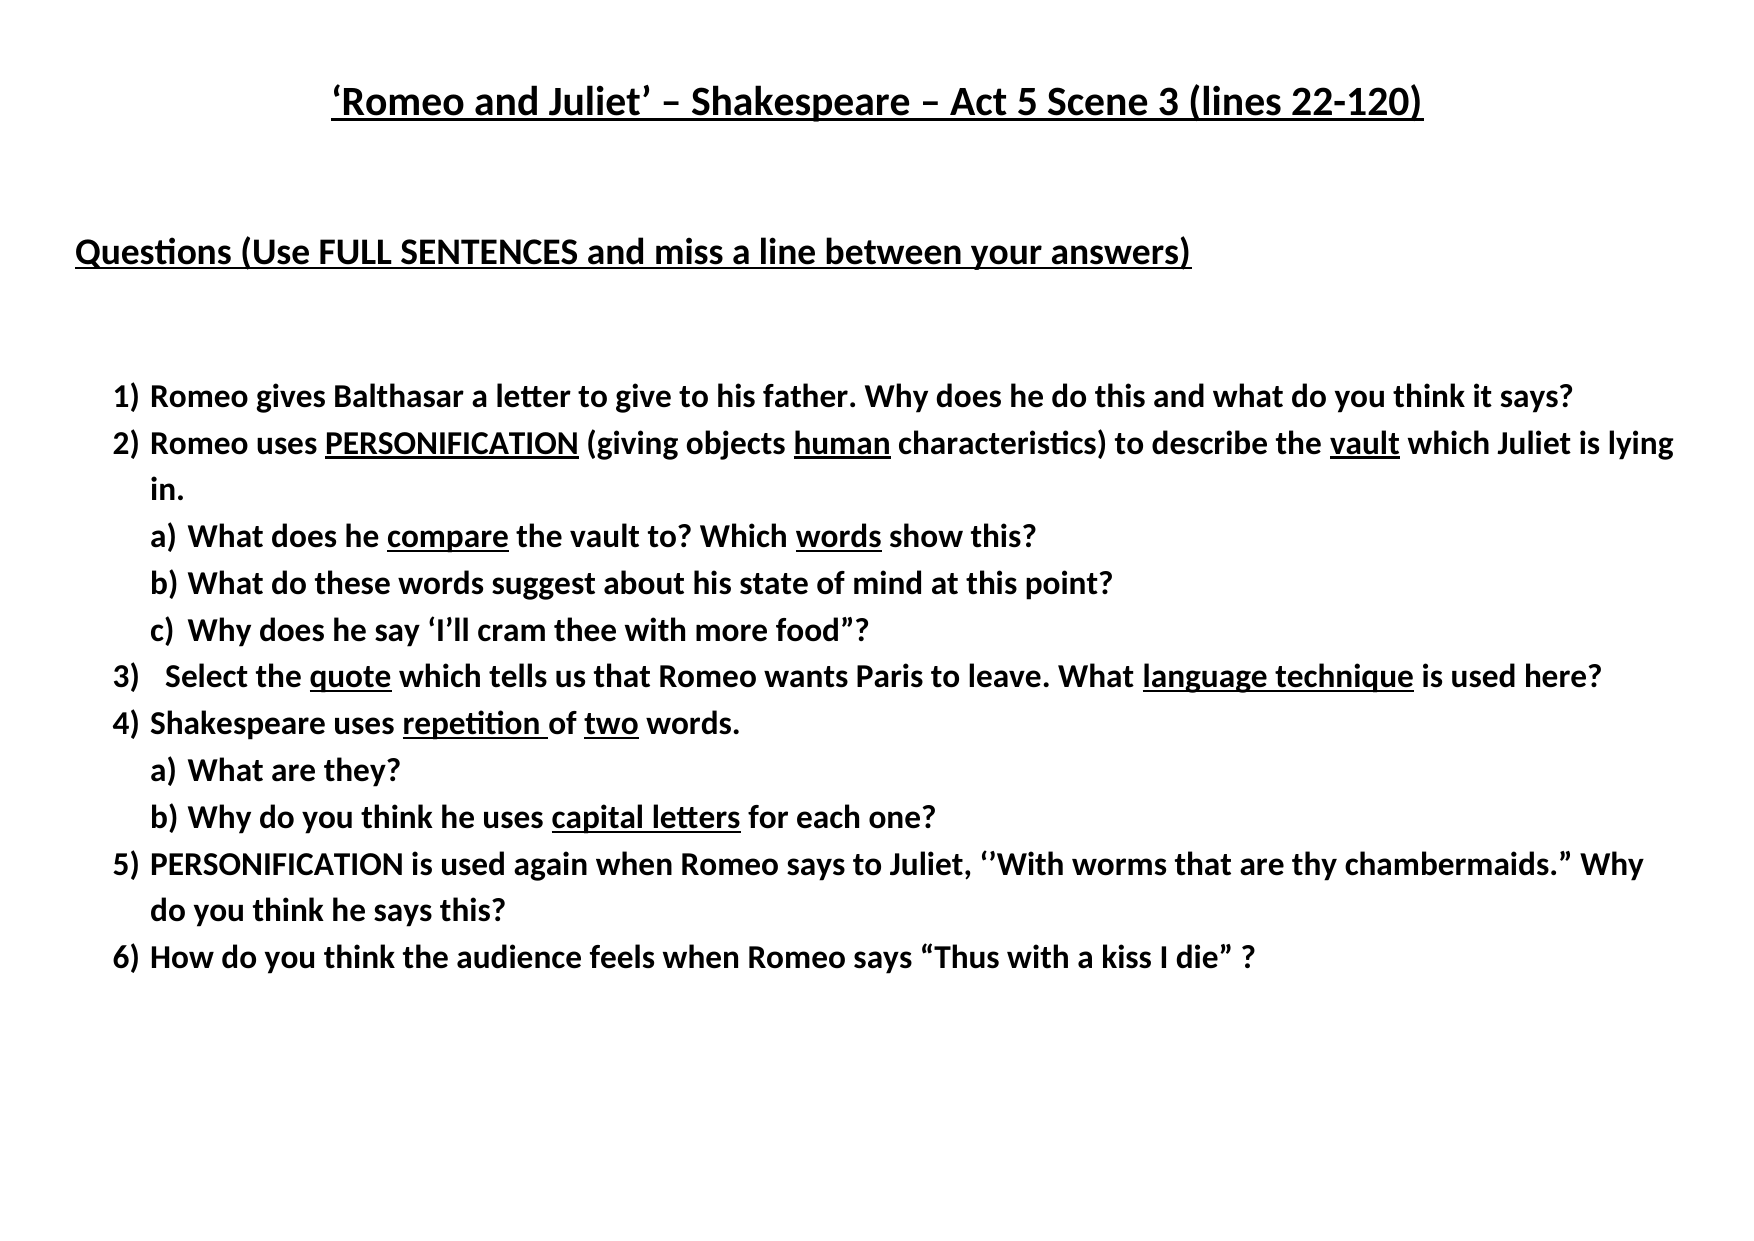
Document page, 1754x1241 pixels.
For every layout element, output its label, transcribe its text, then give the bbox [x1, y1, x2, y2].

list What are they? [150, 749, 1679, 790]
text ‘Romeo and Juliet’ – Shakespeare – Act 5 Scene 3 (lines 22-120) [75, 75, 1679, 126]
list PERSONIFICATION is used again when Romeo says to Juliet, ‘’With worms that are thy chambermaids.” Why do you think he says this? [112, 843, 1679, 930]
list Romeo uses PERSONIFICATION (giving objects human characteristics) to describe the vault which Juliet is lying in. [112, 422, 1679, 509]
list Why do you think he uses capital letters for each one? [150, 796, 1679, 837]
text Questions (Use FULL SENTENCES and miss a line between your answers) [75, 228, 1679, 274]
list How do you think the audience feels when Romeo says “Thus with a kiss I die” ? [112, 936, 1679, 977]
list What do these words suggest about his state of mind at this point? [150, 562, 1679, 603]
list Shakespeare uses repetition of two words. [112, 702, 1679, 743]
list Select the quote which tells us that Romeo wants Paris to leave. What language technique is used here? [112, 656, 1679, 696]
list Romeo gives Balthasar a letter to give to his father. Why does he do this and what do you think it says? [112, 375, 1679, 416]
list Why does he say ‘I’ll cram thee with more food”? [150, 609, 1679, 649]
list What does he compare the vault to? Which words show this? [150, 515, 1679, 556]
